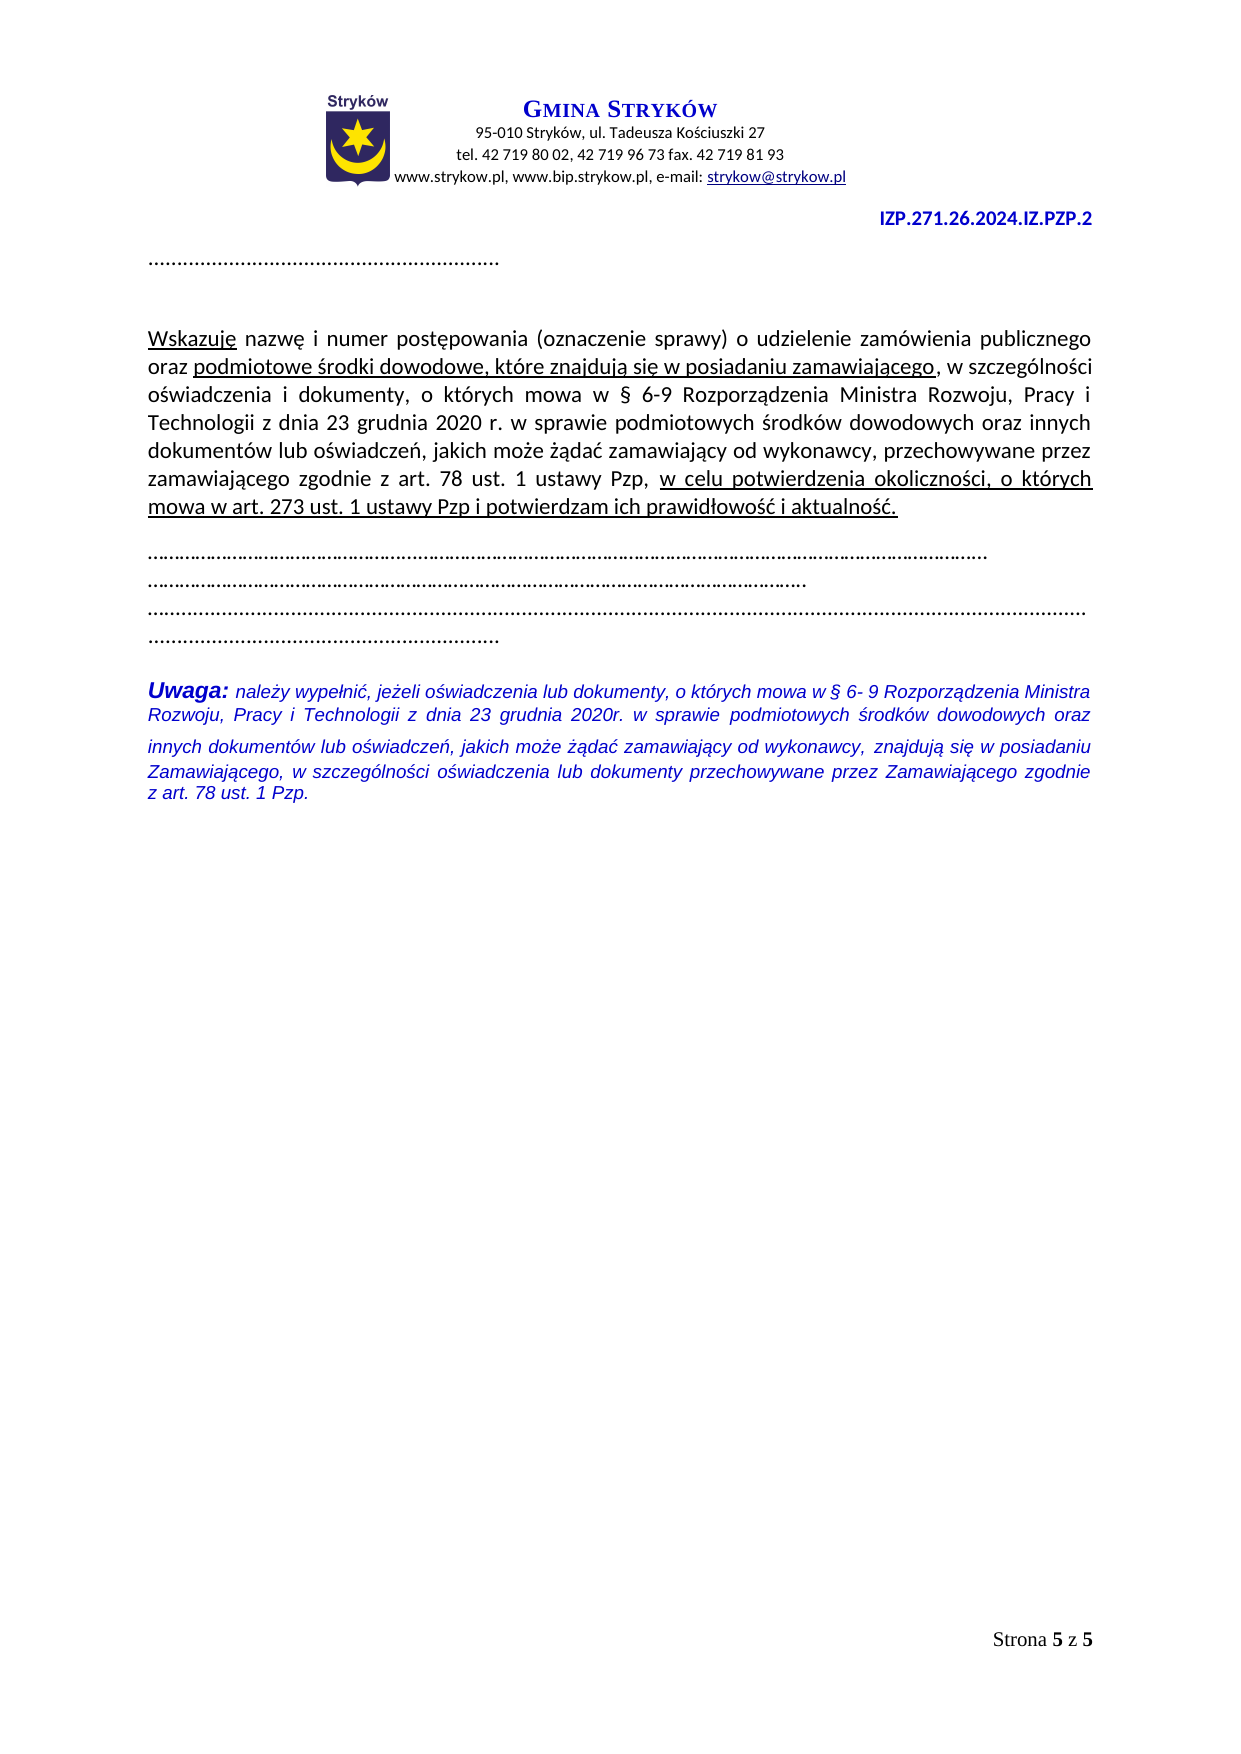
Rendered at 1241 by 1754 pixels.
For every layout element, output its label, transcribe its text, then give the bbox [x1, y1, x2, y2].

picture [326, 95, 390, 187]
text Uwaga: należy wypełnić, jeżeli oświadczenia lub dokumenty, o których mowa w § 6- 9 Rozporządzenia Ministra Rozwoju, Pracy i Technologii z dnia 23 grudnia 2020r. w sprawie podmiotowych środków dowodowych oraz innych dokumentów lub oświadczeń, jakich może żądać zamawiający od wykonawcy, znajdują się w posiadaniu Zamawiającego, w szczególności oświadczenia lub dokumenty przechowywane przez Zamawiającego zgodnie z art. 78 ust. 1 Pzp. [148, 677, 1093, 804]
text Wskazuję nazwę i numer postępowania (oznaczenie sprawy) o udzielenie zamówienia publicznego oraz podmiotowe środki dowodowe, które znajdują się w posiadaniu zamawiającego, w szczególności oświadczenia i dokumenty, o których mowa w § 6-9 Rozporządzenia Ministra Rozwoju, Pracy i Technologii z dnia 23 grudnia 2020 r. w sprawie podmiotowych środków dowodowych oraz innych dokumentów lub oświadczeń, jakich może żądać zamawiający od wykonawcy, przechowywane przez zamawiającego zgodnie z art. 78 ust. 1 ustawy Pzp, w celu potwierdzenia okoliczności, o których mowa w art. 273 ust. 1 ustawy Pzp i potwierdzam ich prawidłowość i aktualność. [148, 324, 1093, 520]
